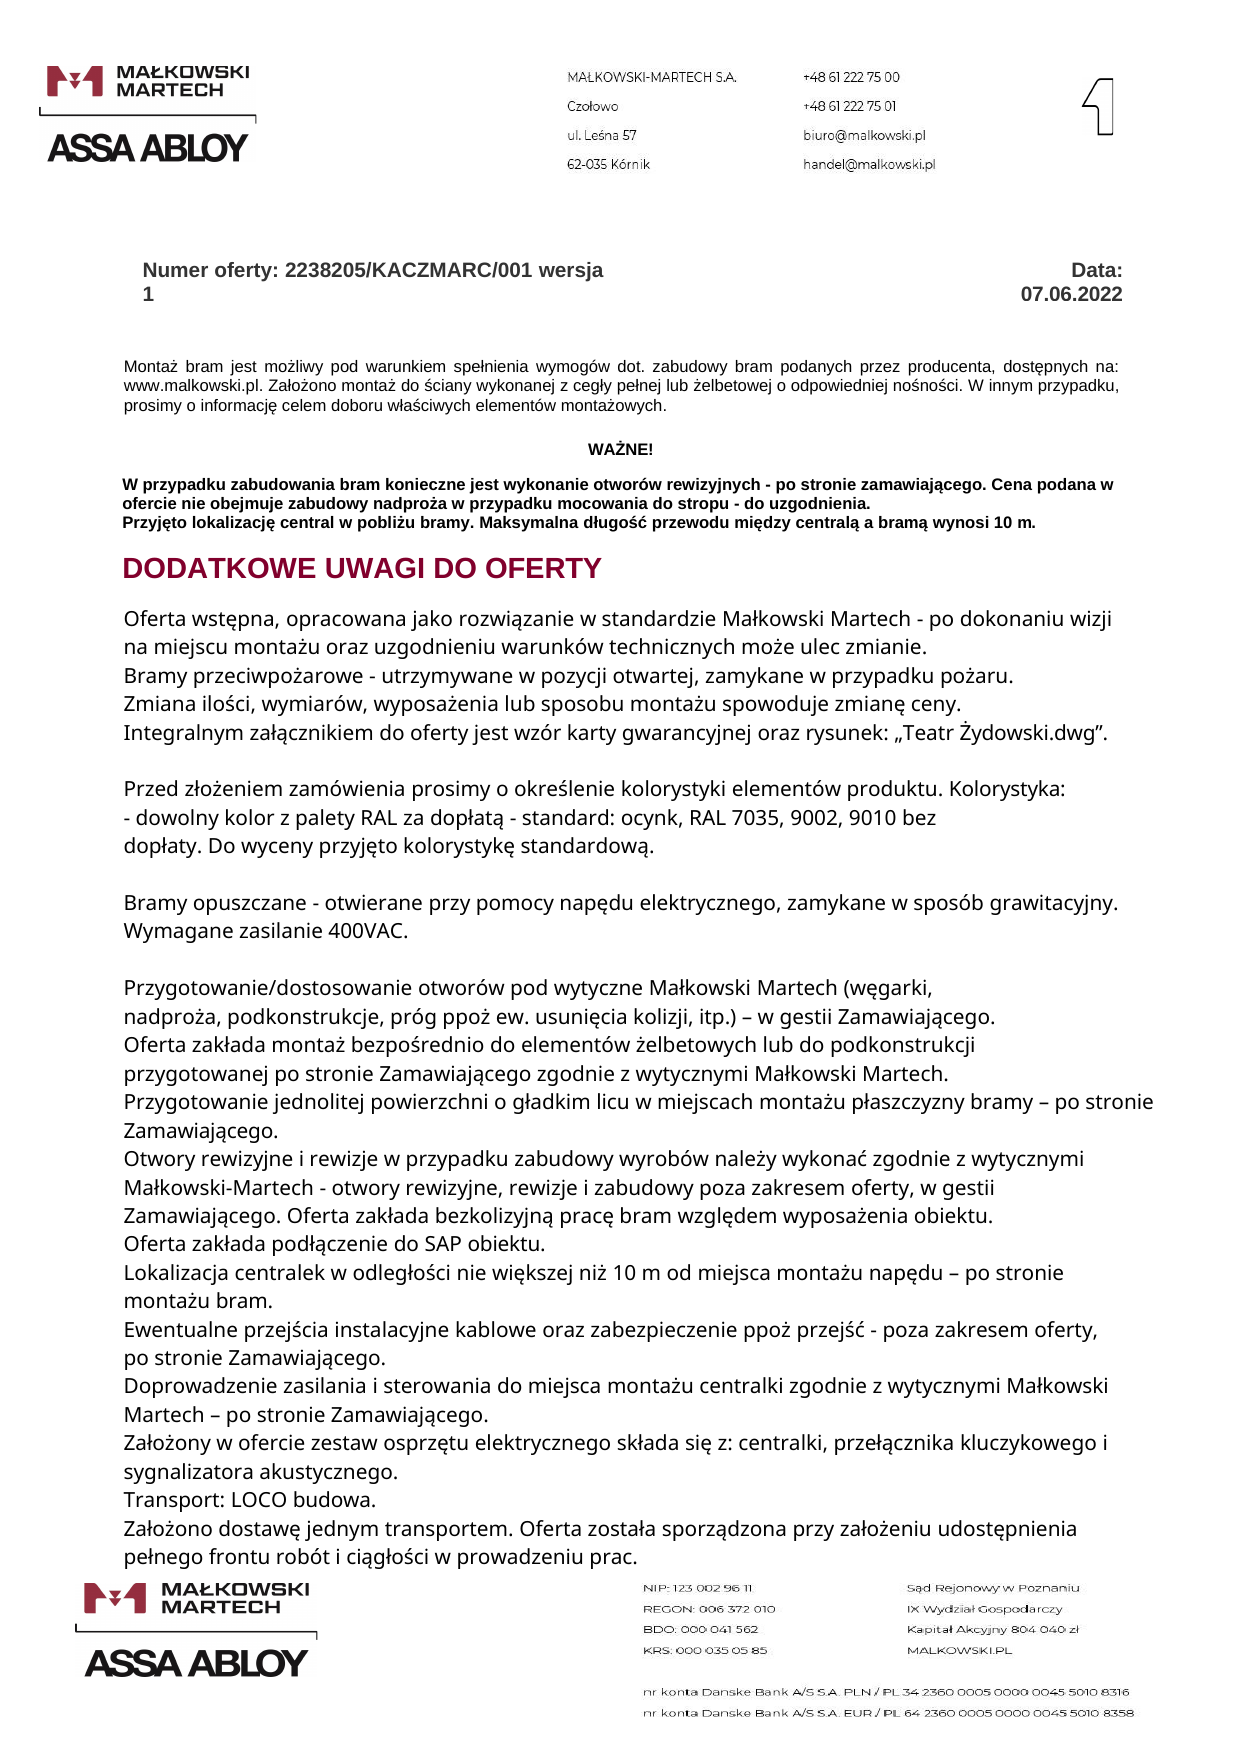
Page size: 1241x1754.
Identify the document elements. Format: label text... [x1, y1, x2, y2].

text Integralnym załącznikiem do oferty jest wzór karty gwarancyjnej oraz rysunek: „Teatr Żydowski.dwg”. [123, 718, 1234, 746]
text WAŻNE! [465, 439, 777, 459]
picture [640, 1583, 1141, 1717]
text Przed złożeniem zamówienia prosimy o określenie kolorystyki elementów produktu. Kolorystyka: [123, 774, 1234, 803]
text Przyjęto lokalizację central w pobliżu bramy. Maksymalna długość przewodu między centralą a bramą wynosi 10 m. [122, 513, 1234, 532]
text Bramy przeciwpożarowe - utrzymywane w pozycji otwartej, zamykane w przypadku pożaru. Zmiana ilości, wymiarów, wyposażenia lub sposobu montażu spowoduje zmianę ceny. [123, 661, 1023, 718]
text Lokalizacja centralek w odległości nie większej niż 10 m od miejsca montażu napędu – po stronie montażu bram. [123, 1258, 1119, 1315]
text Przygotowanie jednolitej powierzchni o gładkim licu w miejscach montażu płaszczyzny bramy – po stronie Zamawiającego. [123, 1087, 1179, 1144]
picture [566, 68, 937, 174]
text Montaż bram jest możliwy pod warunkiem spełnienia wymogów dot. zabudowy bram podanych przez producenta, dostępnych na: www.malkowski.pl. Założono montaż do ściany wykonanej z cegły pełnej lub żelbetowej o odpowiedniej nośności. W innym przypadku, prosimy o informację celem doboru właściwych elementów montażowych. [123, 357, 1120, 414]
text Bramy opuszczane - otwierane przy pomocy napędu elektrycznego, zamykane w sposób grawitacyjny. Wymagane zasilanie 400VAC. [123, 888, 1119, 945]
text Przygotowanie/dostosowanie otworów pod wytyczne Małkowski Martech (węgarki, nadproża, podkonstrukcje, próg ppoż ew. usunięcia kolizji, itp.) – w gestii Zamawiającego. [123, 973, 1023, 1030]
text DODATKOWE UWAGI DO OFERTY [122, 552, 1234, 585]
text Ewentualne przejścia instalacyjne kablowe oraz zabezpieczenie ppoż przejść - poza zakresem oferty, po stronie Zamawiającego. [123, 1315, 1119, 1372]
picture [1081, 77, 1114, 136]
text - dowolny kolor z palety RAL za dopłatą - standard: ocynk, RAL 7035, 9002, 9010 bez dopłaty. Do wyceny przyjęto kolorystykę standardową. [123, 803, 1010, 860]
picture [75, 1583, 318, 1677]
text Transport: LOCO budowa. [123, 1485, 1234, 1514]
text Założono dostawę jednym transportem. Oferta została sporządzona przy założeniu udostępnienia pełnego frontu robót i ciągłości w prowadzeniu prac. [123, 1514, 1119, 1571]
text W przypadku zabudowania bram konieczne jest wykonanie otworów rewizyjnych - po stronie zamawiającego. Cena podana w ofercie nie obejmuje zabudowy nadproża w przypadku mocowania do stropu - do uzgodnienia. [122, 474, 1119, 513]
text Doprowadzenie zasilania i sterowania do miejsca montażu centralki zgodnie z wytycznymi Małkowski Martech – po stronie Zamawiającego. [123, 1372, 1119, 1428]
text Otwory rewizyjne i rewizje w przypadku zabudowy wyrobów należy wykonać zgodnie z wytycznymi Małkowski-Martech - otwory rewizyjne, rewizje i zabudowy poza zakresem oferty, w gestii Zamawiającego. Oferta zakłada bezkolizyjną pracę bram względem wyposażenia obiektu. [123, 1144, 1103, 1229]
text Oferta wstępna, opracowana jako rozwiązanie w standardzie Małkowski Martech - po dokonaniu wizji na miejscu montażu oraz uzgodnieniu warunków technicznych może ulec zmianie. [123, 604, 1119, 661]
text Oferta zakłada montaż bezpośrednio do elementów żelbetowych lub do podkonstrukcji przygotowanej po stronie Zamawiającego zgodnie z wytycznymi Małkowski Martech. [123, 1030, 1119, 1087]
text Założony w ofercie zestaw osprzętu elektrycznego składa się z: centralki, przełącznika kluczykowego i sygnalizatora akustycznego. [123, 1428, 1179, 1485]
text Oferta zakłada podłączenie do SAP obiektu. [123, 1229, 1234, 1258]
picture [39, 66, 257, 162]
